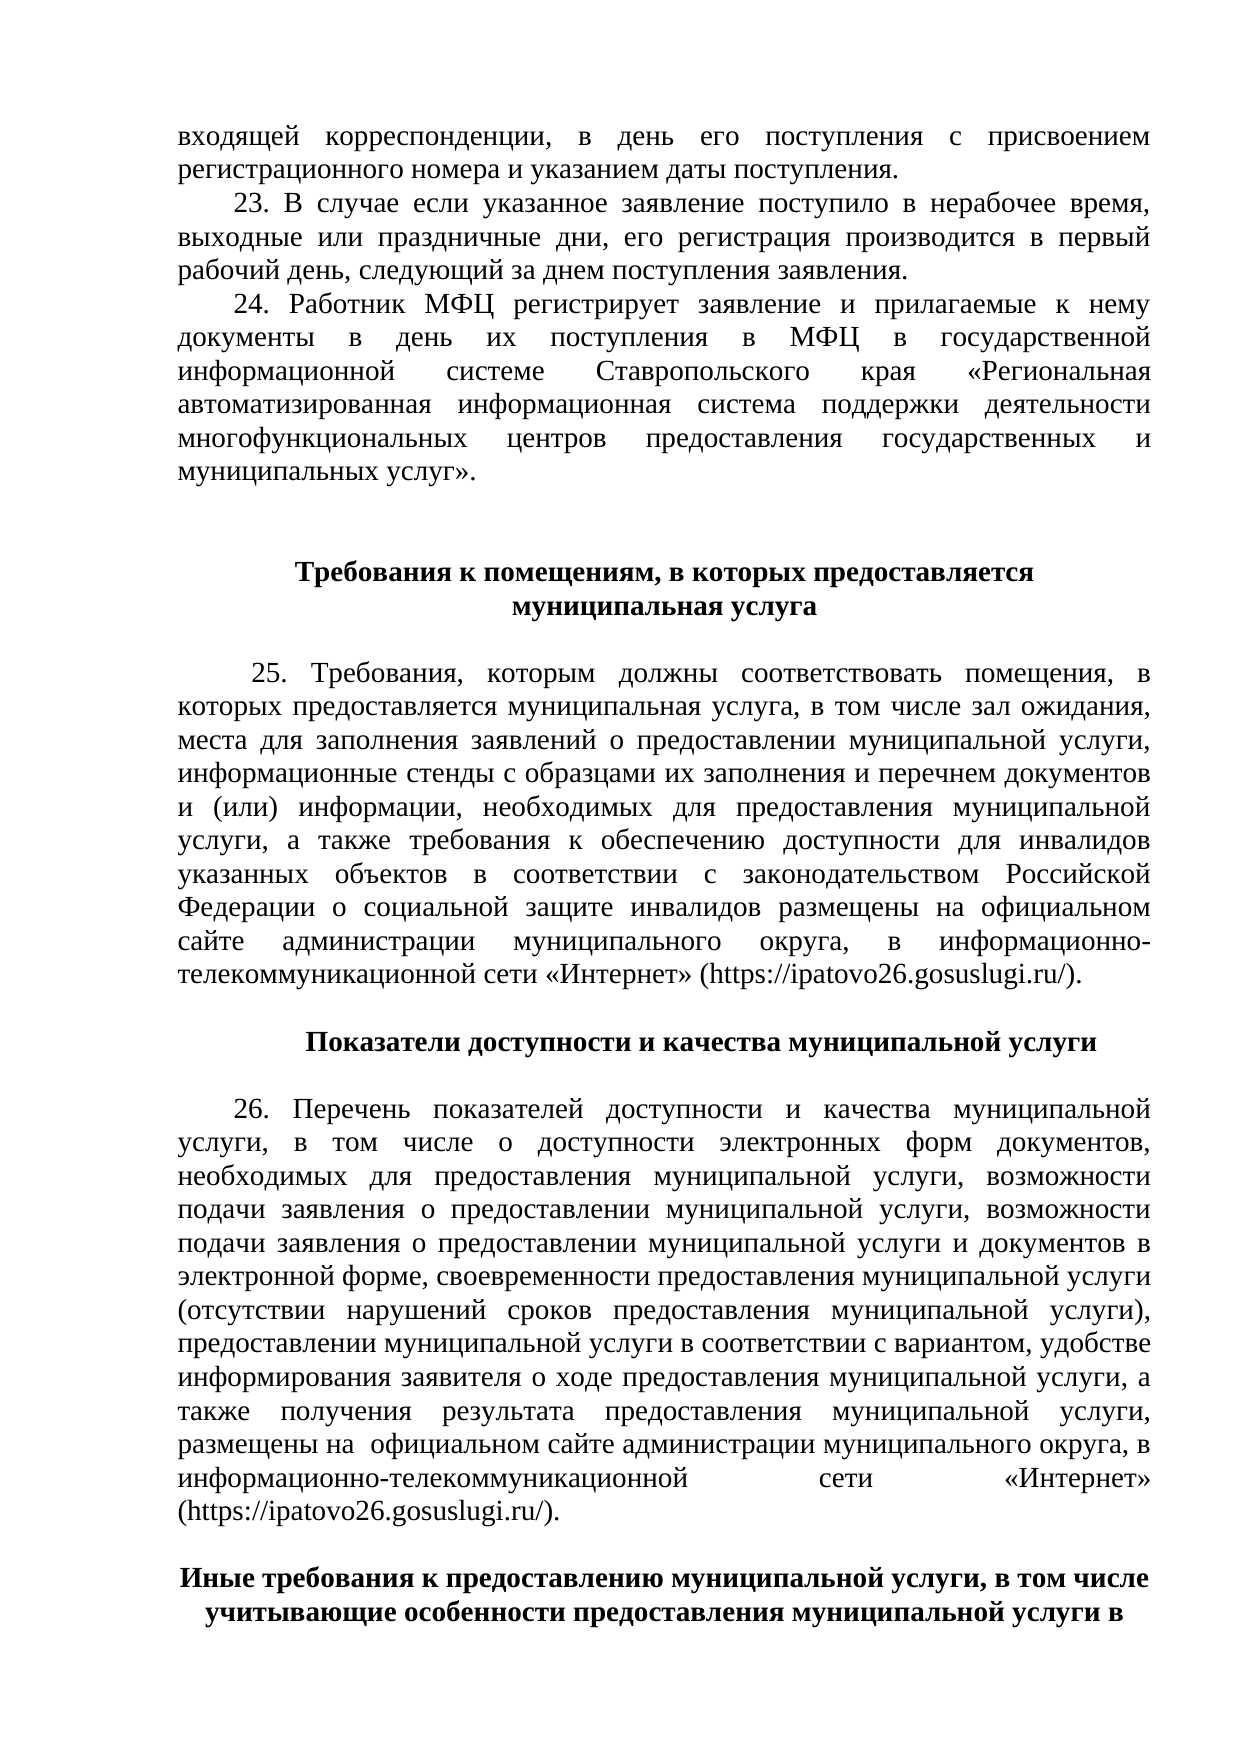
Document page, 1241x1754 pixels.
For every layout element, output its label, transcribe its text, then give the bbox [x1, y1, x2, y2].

text муниципальная услуга [177, 588, 1152, 621]
title Требования к помещениям, в которых предоставляется [177, 554, 1152, 588]
text 26. Перечень показателей доступности и качества муниципальной услуги, в том числе о доступности электронных форм документов, необходимых для предоставления муниципальной услуги, возможности подачи заявления о предоставлении муниципальной услуги, возможности подачи заявления о предоставлении муниципальной услуги и документов в электронной форме, своевременности предоставления муниципальной услуги (отсутствии нарушений сроков предоставления муниципальной услуги), предоставлении муниципальной услуги в соответствии с вариантом, удобстве информирования заявителя о ходе предоставления муниципальной услуги, а также получения результата предоставления муниципальной услуги, размещены на официальном сайте администрации муниципального округа, в информационно-телекоммуникационной сети «Интернет» (https://ipatovo26.gosuslugi.ru/). [177, 1091, 1152, 1527]
text 24. Работник МФЦ регистрирует заявление и прилагаемые к нему документы в день их поступления в МФЦ в государственной информационной системе Ставропольского края «Региональная автоматизированная информационная система поддержки деятельности многофункциональных центров предоставления государственных и муниципальных услуг». [177, 286, 1152, 487]
text 25. Требования, которым должны соответствовать помещения, в которых предоставляется муниципальная услуга, в том числе зал ожидания, места для заполнения заявлений о предоставлении муниципальной услуги, информационные стенды с образцами их заполнения и перечнем документов и (или) информации, необходимых для предоставления муниципальной услуги, а также требования к обеспечению доступности для инвалидов указанных объектов в соответствии с законодательством Российской Федерации о социальной защите инвалидов размещены на официальном сайте администрации муниципального округа, в информационно-телекоммуникационной сети «Интернет» (https://ipatovo26.gosuslugi.ru/). [177, 655, 1152, 990]
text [177, 118, 1152, 185]
text 23. В случае если указанное заявление поступило в нерабочее время, выходные или праздничные дни, его регистрация производится в первый рабочий день, следующий за днем поступления заявления. [177, 185, 1152, 286]
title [177, 1560, 1152, 1627]
text Показатели доступности и качества муниципальной услуги [177, 1024, 1152, 1057]
